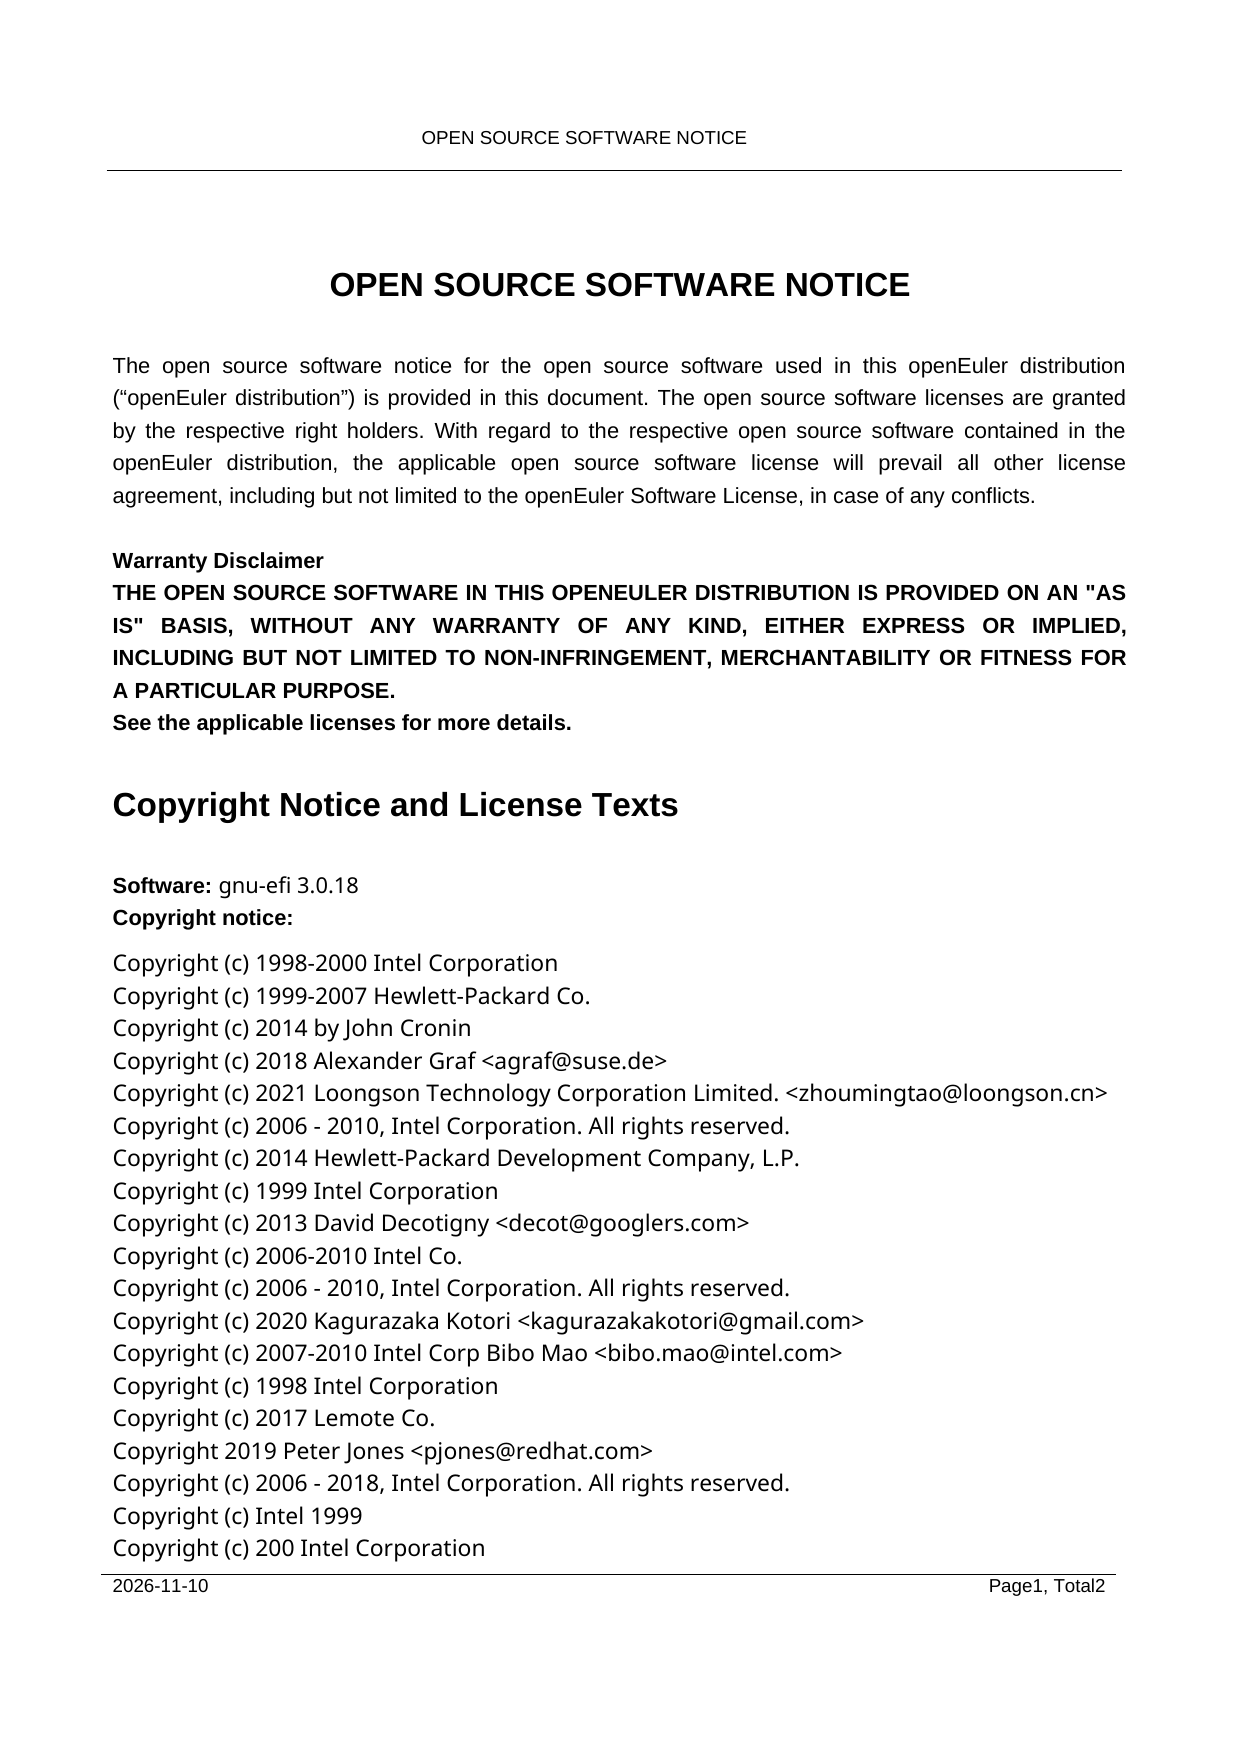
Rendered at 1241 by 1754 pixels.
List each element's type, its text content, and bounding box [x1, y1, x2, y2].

text Warranty Disclaimer [112, 544, 1128, 576]
text Copyright Notice and License Texts [112, 771, 1128, 836]
text THE OPEN SOURCE SOFTWARE IN THIS OPENEULER DISTRIBUTION IS PROVIDED ON AN "AS IS" BASIS, WITHOUT ANY WARRANTY OF ANY KIND, EITHER EXPRESS OR IMPLIED, INCLUDING BUT NOT LIMITED TO NON-INFRINGEMENT, MERCHANTABILITY OR FITNESS FOR A PARTICULAR PURPOSE. See the applicable licenses for more details. [112, 576, 1128, 739]
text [112, 947, 1128, 1564]
text OPEN SOURCE SOFTWARE NOTICE [112, 251, 1128, 316]
text Copyright notice: [112, 901, 1128, 934]
text The open source software notice for the open source software used in this openEuler distribution (“openEuler distribution”) is provided in this document. The open source software licenses are granted by the respective right holders. With regard to the respective open source software contained in the openEuler distribution, the applicable open source software license will prevail all other license agreement, including but not limited to the openEuler Software License, in case of any conflicts. [112, 349, 1128, 511]
title Software: gnu-efi 3.0.18 [112, 869, 1128, 901]
